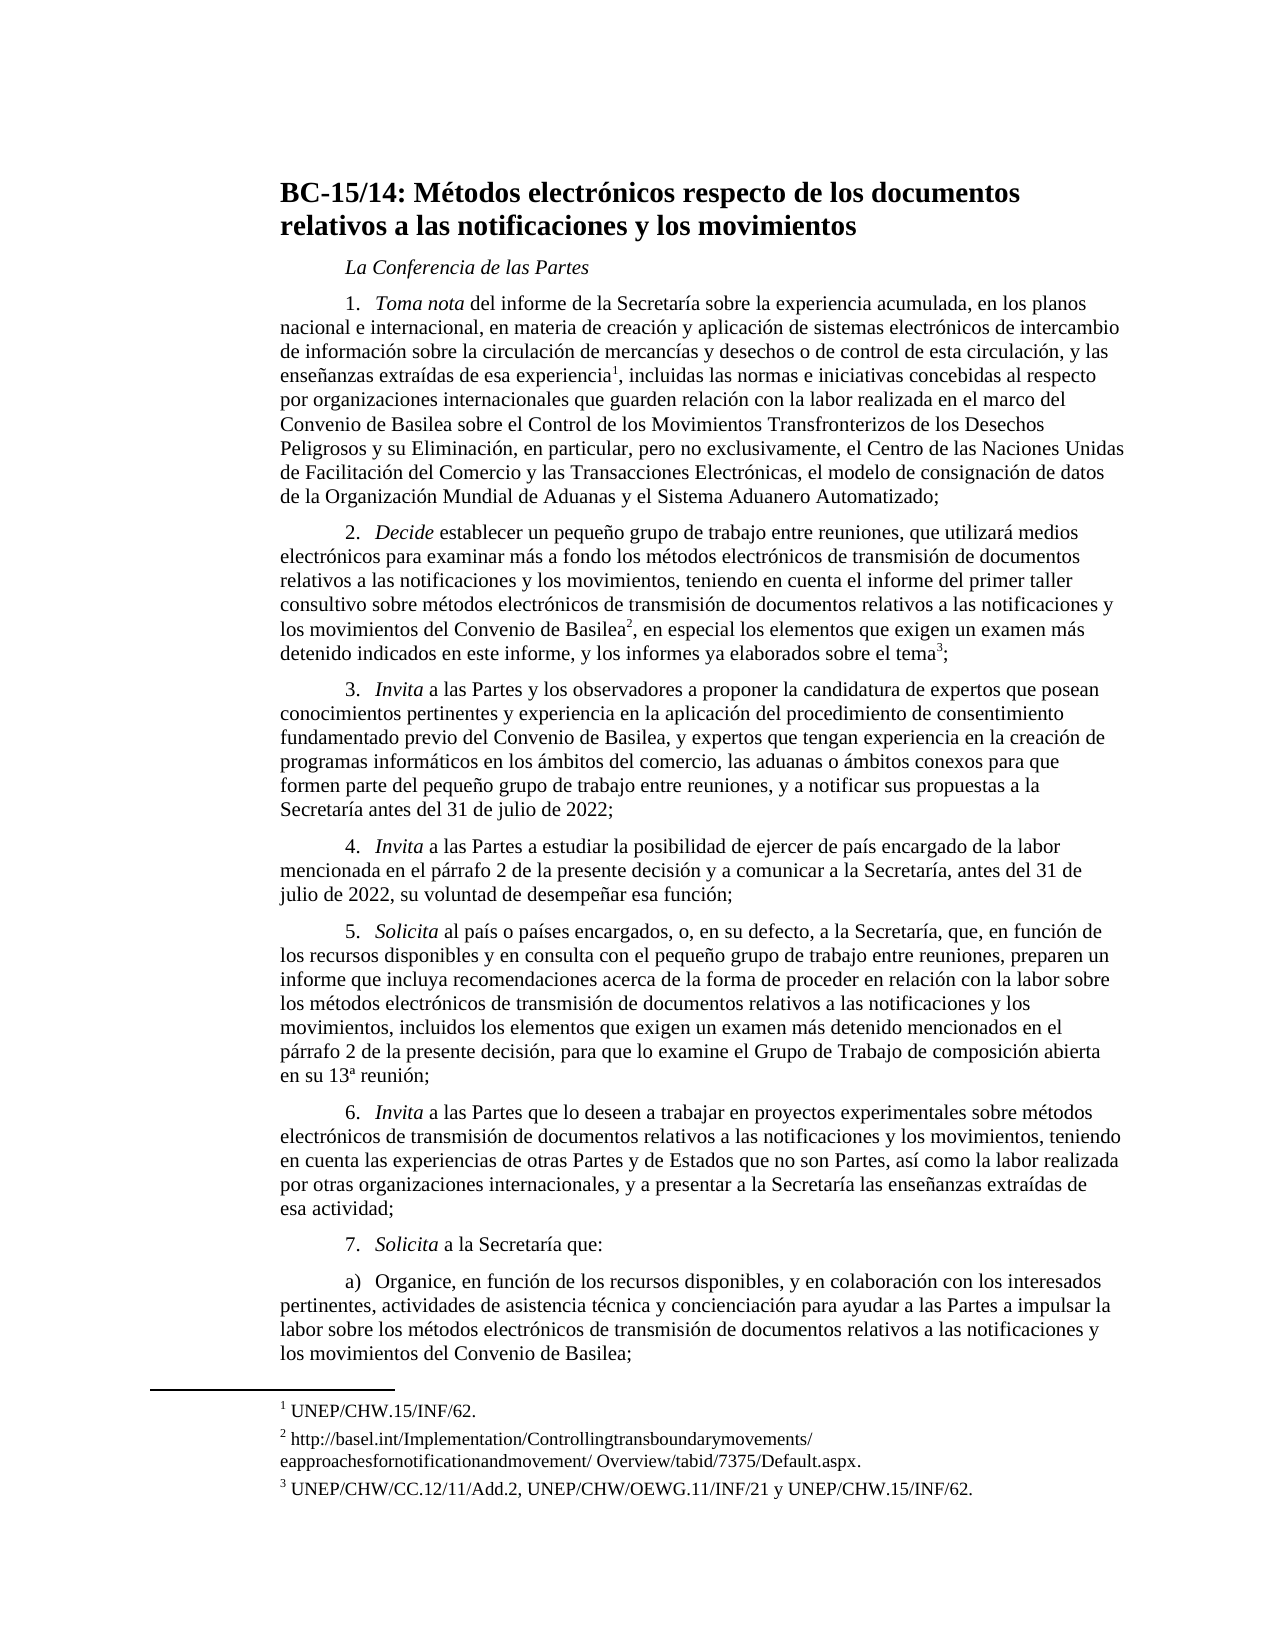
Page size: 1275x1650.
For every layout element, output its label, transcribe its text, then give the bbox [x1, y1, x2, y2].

list Invita a las Partes a estudiar la posibilidad de ejercer de país encargado de la labor mencionada en el párrafo 2 de la presente decisión y a comunicar a la Secretaría, antes del 31 de julio de 2022, su voluntad de desempeñar esa función; [280, 834, 1125, 906]
text BC-15/14: Métodos electrónicos respecto de los documentos relativos a las notificaciones y los movimientos [150, 175, 1095, 242]
list Toma nota del informe de la Secretaría sobre la experiencia acumulada, en los planos nacional e internacional, en materia de creación y aplicación de sistemas electrónicos de intercambio de información sobre la circulación de mercancías y desechos o de control de esta circulación, y las enseñanzas extraídas de esa experiencia, incluidas las normas e iniciativas concebidas al respecto por organizaciones internacionales que guarden relación con la labor realizada en el marco del Convenio de Basilea sobre el Control de los Movimientos Transfronterizos de los Desechos Peligrosos y su Eliminación, en particular, pero no exclusivamente, el Centro de las Naciones Unidas de Facilitación del Comercio y las Transacciones Electrónicas, el modelo de consignación de datos de la Organización Mundial de Aduanas y el Sistema Aduanero Automatizado; [280, 291, 1125, 508]
text La Conferencia de las Partes [280, 254, 1125, 279]
list Invita a las Partes y los observadores a proponer la candidatura de expertos que posean conocimientos pertinentes y experiencia en la aplicación del procedimiento de consentimiento fundamentado previo del Convenio de Basilea, y expertos que tengan experiencia en la creación de programas informáticos en los ámbitos del comercio, las aduanas o ámbitos conexos para que formen parte del pequeño grupo de trabajo entre reuniones, y a notificar sus propuestas a la Secretaría antes del 31 de julio de 2022; [280, 677, 1125, 821]
list Solicita al país o países encargados, o, en su defecto, a la Secretaría, que, en función de los recursos disponibles y en consulta con el pequeño grupo de trabajo entre reuniones, preparen un informe que incluya recomendaciones acerca de la forma de proceder en relación con la labor sobre los métodos electrónicos de transmisión de documentos relativos a las notificaciones y los movimientos, incluidos los elementos que exigen un examen más detenido mencionados en el párrafo 2 de la presente decisión, para que lo examine el Grupo de Trabajo de composición abierta en su 13ª reunión; [280, 919, 1125, 1087]
list Invita a las Partes que lo deseen a trabajar en proyectos experimentales sobre métodos electrónicos de transmisión de documentos relativos a las notificaciones y los movimientos, teniendo en cuenta las experiencias de otras Partes y de Estados que no son Partes, así como la labor realizada por otras organizaciones internacionales, y a presentar a la Secretaría las enseñanzas extraídas de esa actividad; [280, 1099, 1125, 1220]
list Organice, en función de los recursos disponibles, y en colaboración con los interesados pertinentes, actividades de asistencia técnica y concienciación para ayudar a las Partes a impulsar la labor sobre los métodos electrónicos de transmisión de documentos relativos a las notificaciones y los movimientos del Convenio de Basilea; [280, 1269, 1125, 1365]
list Solicita a la Secretaría que: [280, 1232, 1125, 1256]
list Decide establecer un pequeño grupo de trabajo entre reuniones, que utilizará medios electrónicos para examinar más a fondo los métodos electrónicos de transmisión de documentos relativos a las notificaciones y los movimientos, teniendo en cuenta el informe del primer taller consultivo sobre métodos electrónicos de transmisión de documentos relativos a las notificaciones y los movimientos del Convenio de Basilea, en especial los elementos que exigen un examen más detenido indicados en este informe, y los informes ya elaborados sobre el tema; [280, 520, 1125, 664]
